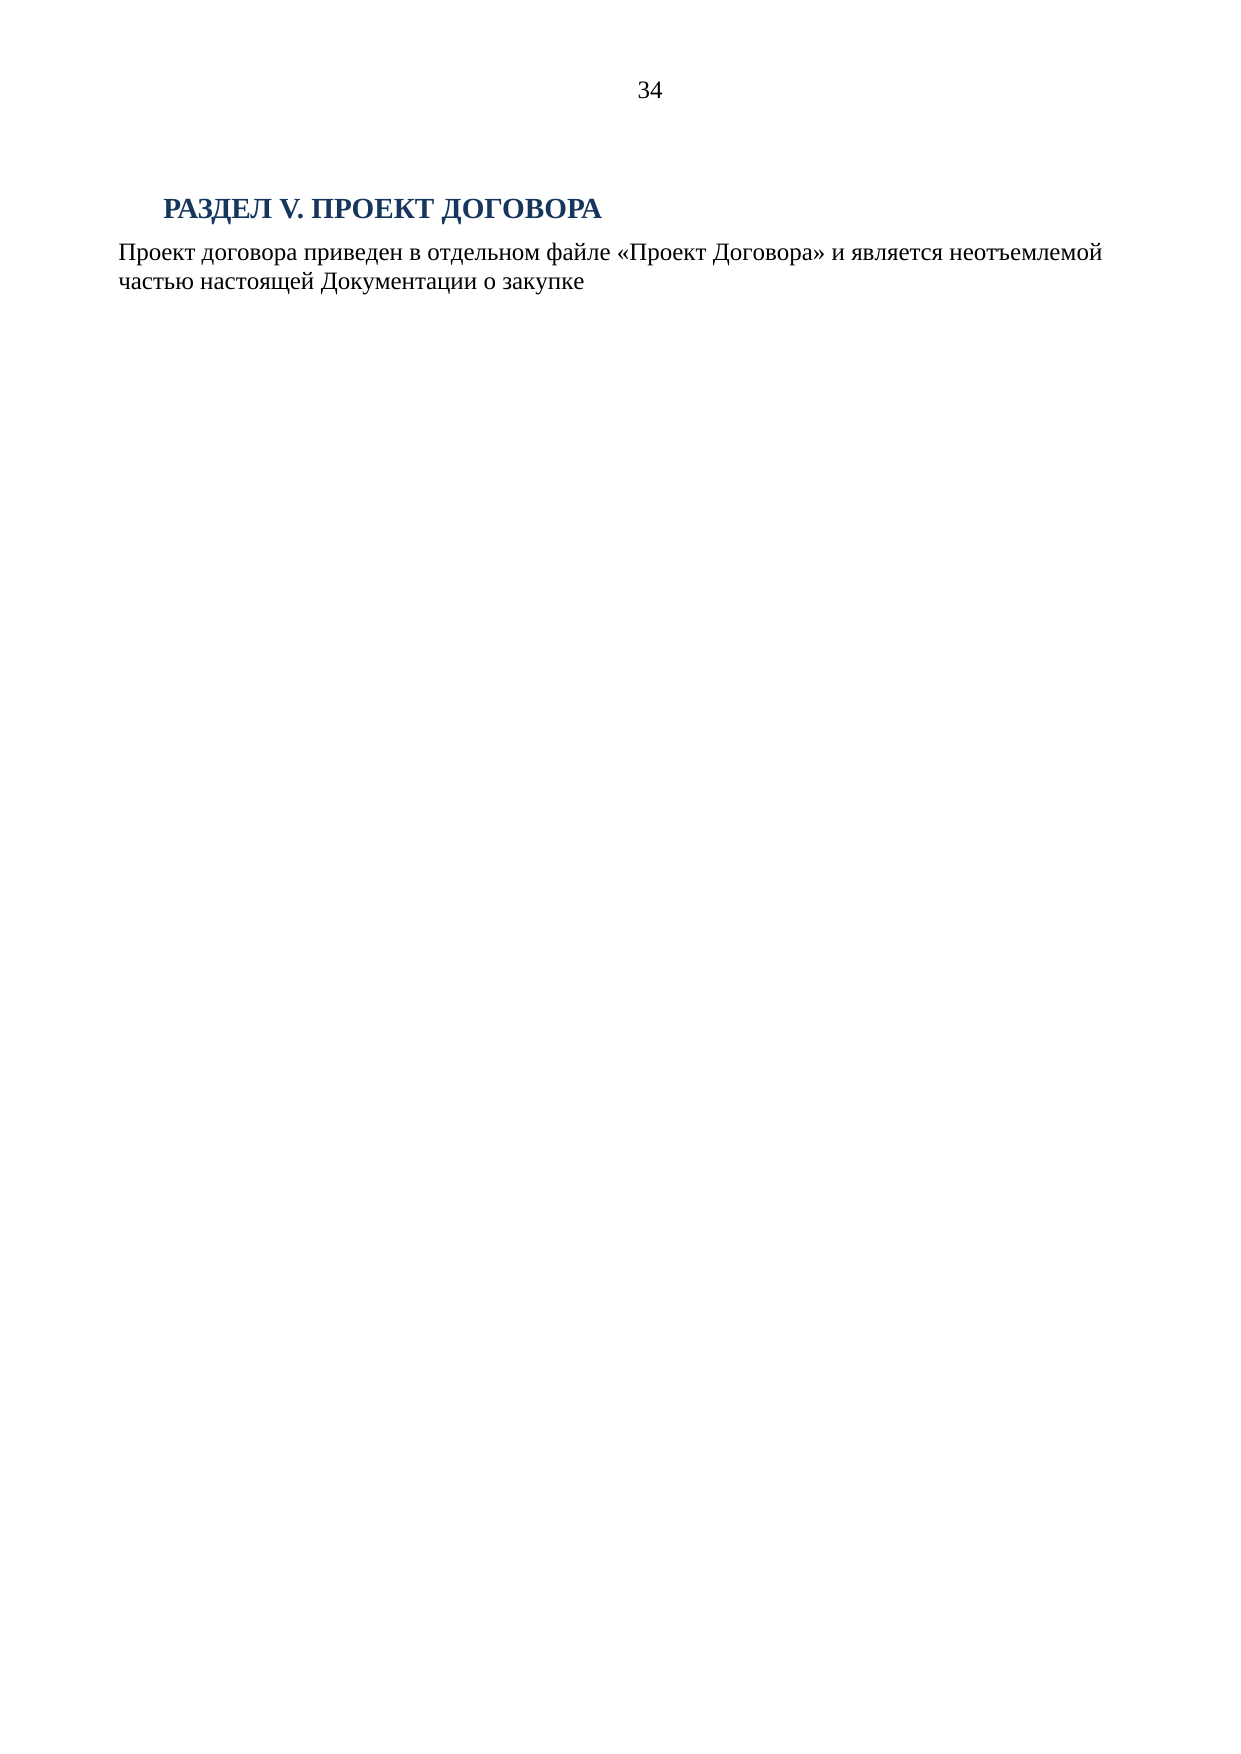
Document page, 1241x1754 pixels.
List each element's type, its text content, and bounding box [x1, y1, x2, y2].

subtitle РАЗДЕЛ V. ПРОЕКТ ДОГОВОРА [163, 191, 1181, 224]
text Проект договора приведен в отдельном файле «Проект Договора» и является неотъемлемой частью настоящей Документации о закупке [118, 237, 1181, 294]
